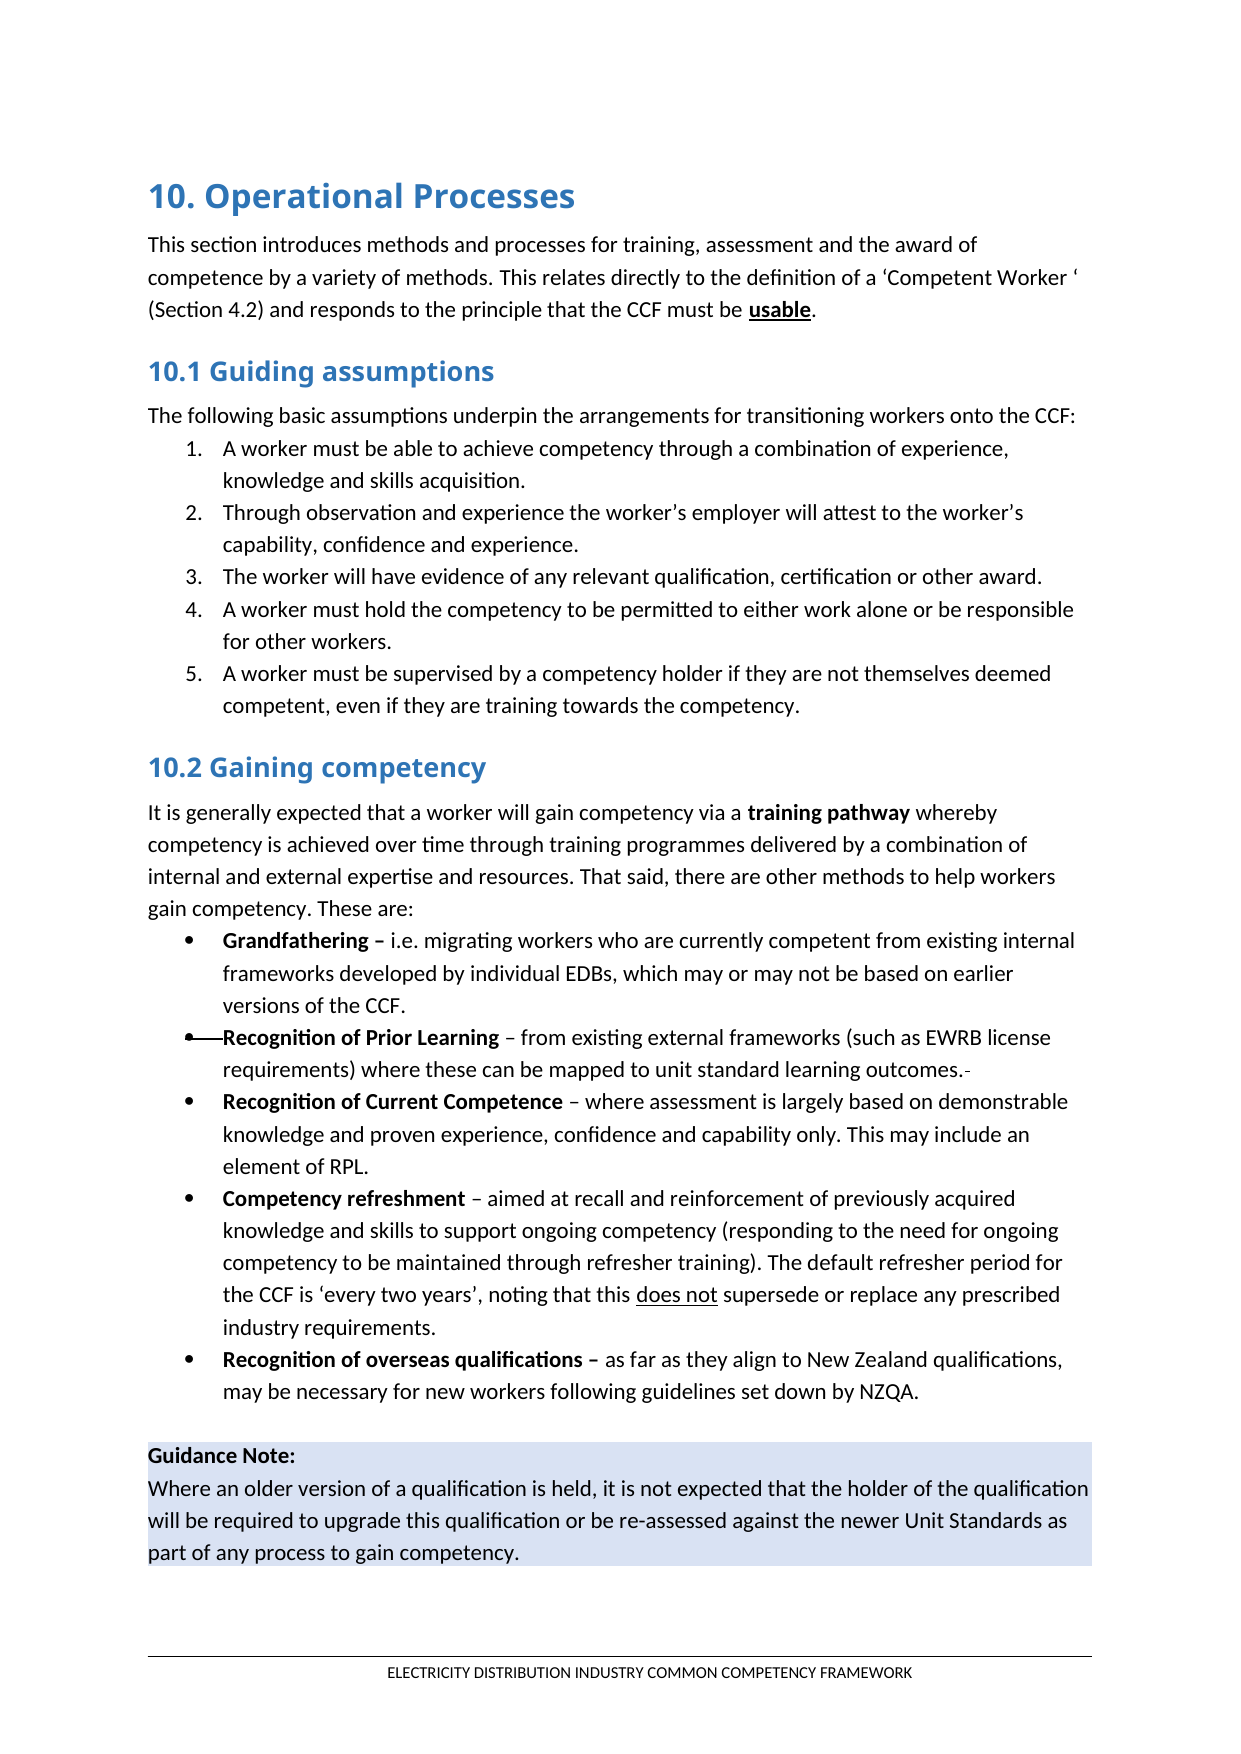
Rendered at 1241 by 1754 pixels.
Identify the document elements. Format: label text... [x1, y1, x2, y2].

text It is generally expected that a worker will gain competency via a training pathway whereby competency is achieved over time through training programmes delivered by a combination of internal and external expertise and resources. That said, there are other methods to help workers gain competency. These are: [148, 798, 1092, 922]
list Grandfathering – i.e. migrating workers who are currently competent from existing internal frameworks developed by individual EDBs, which may or may not be based on earlier versions of the CCF. [185, 927, 1092, 1019]
list A worker must be supervised by a competency holder if they are not themselves deemed competent, even if they are training towards the competency. [185, 659, 1092, 719]
list Recognition of Prior Learning – from existing external frameworks (such as EWRB license requirements) where these can be mapped to unit standard learning outcomes. [185, 1023, 1092, 1083]
subtitle 10.1 Guiding assumptions [148, 352, 1092, 389]
text Guidance Note: [148, 1442, 1092, 1469]
subtitle 10.2 Gaining competency [148, 748, 1092, 785]
list Recognition of overseas qualifications – as far as they align to New Zealand qualifications, may be necessary for new workers following guidelines set down by NZQA. [185, 1345, 1092, 1405]
list Competency refreshment – aimed at recall and reinforcement of previously acquired knowledge and skills to support ongoing competency (responding to the need for ongoing competency to be maintained through refresher training). The default refresher period for the CCF is ‘every two years’, noting that this does not supersede or replace any prescribed industry requirements. [185, 1184, 1092, 1341]
list A worker must hold the competency to be permitted to either work alone or be responsible for other workers. [185, 595, 1092, 655]
list A worker must be able to achieve competency through a combination of experience, knowledge and skills acquisition. [185, 434, 1092, 494]
subtitle 10. Operational Processes [148, 173, 1092, 218]
list The worker will have evidence of any relevant qualification, certification or other award. [185, 562, 1092, 591]
text The following basic assumptions underpin the arrangements for transitioning workers onto the CCF: [148, 402, 1092, 429]
text This section introduces methods and processes for training, assessment and the award of competence by a variety of methods. This relates directly to the definition of a ‘Competent Worker ‘ (Section 4.2) and responds to the principle that the CCF must be usable. [148, 231, 1092, 323]
text Where an older version of a qualification is held, it is not expected that the holder of the qualification will be required to upgrade this qualification or be re-assessed against the newer Unit Standards as part of any process to gain competency. [148, 1474, 1092, 1566]
list Recognition of Current Competence – where assessment is largely based on demonstrable knowledge and proven experience, confidence and capability only. This may include an element of RPL. [185, 1087, 1092, 1180]
list Through observation and experience the worker’s employer will attest to the worker’s capability, confidence and experience. [185, 498, 1092, 558]
